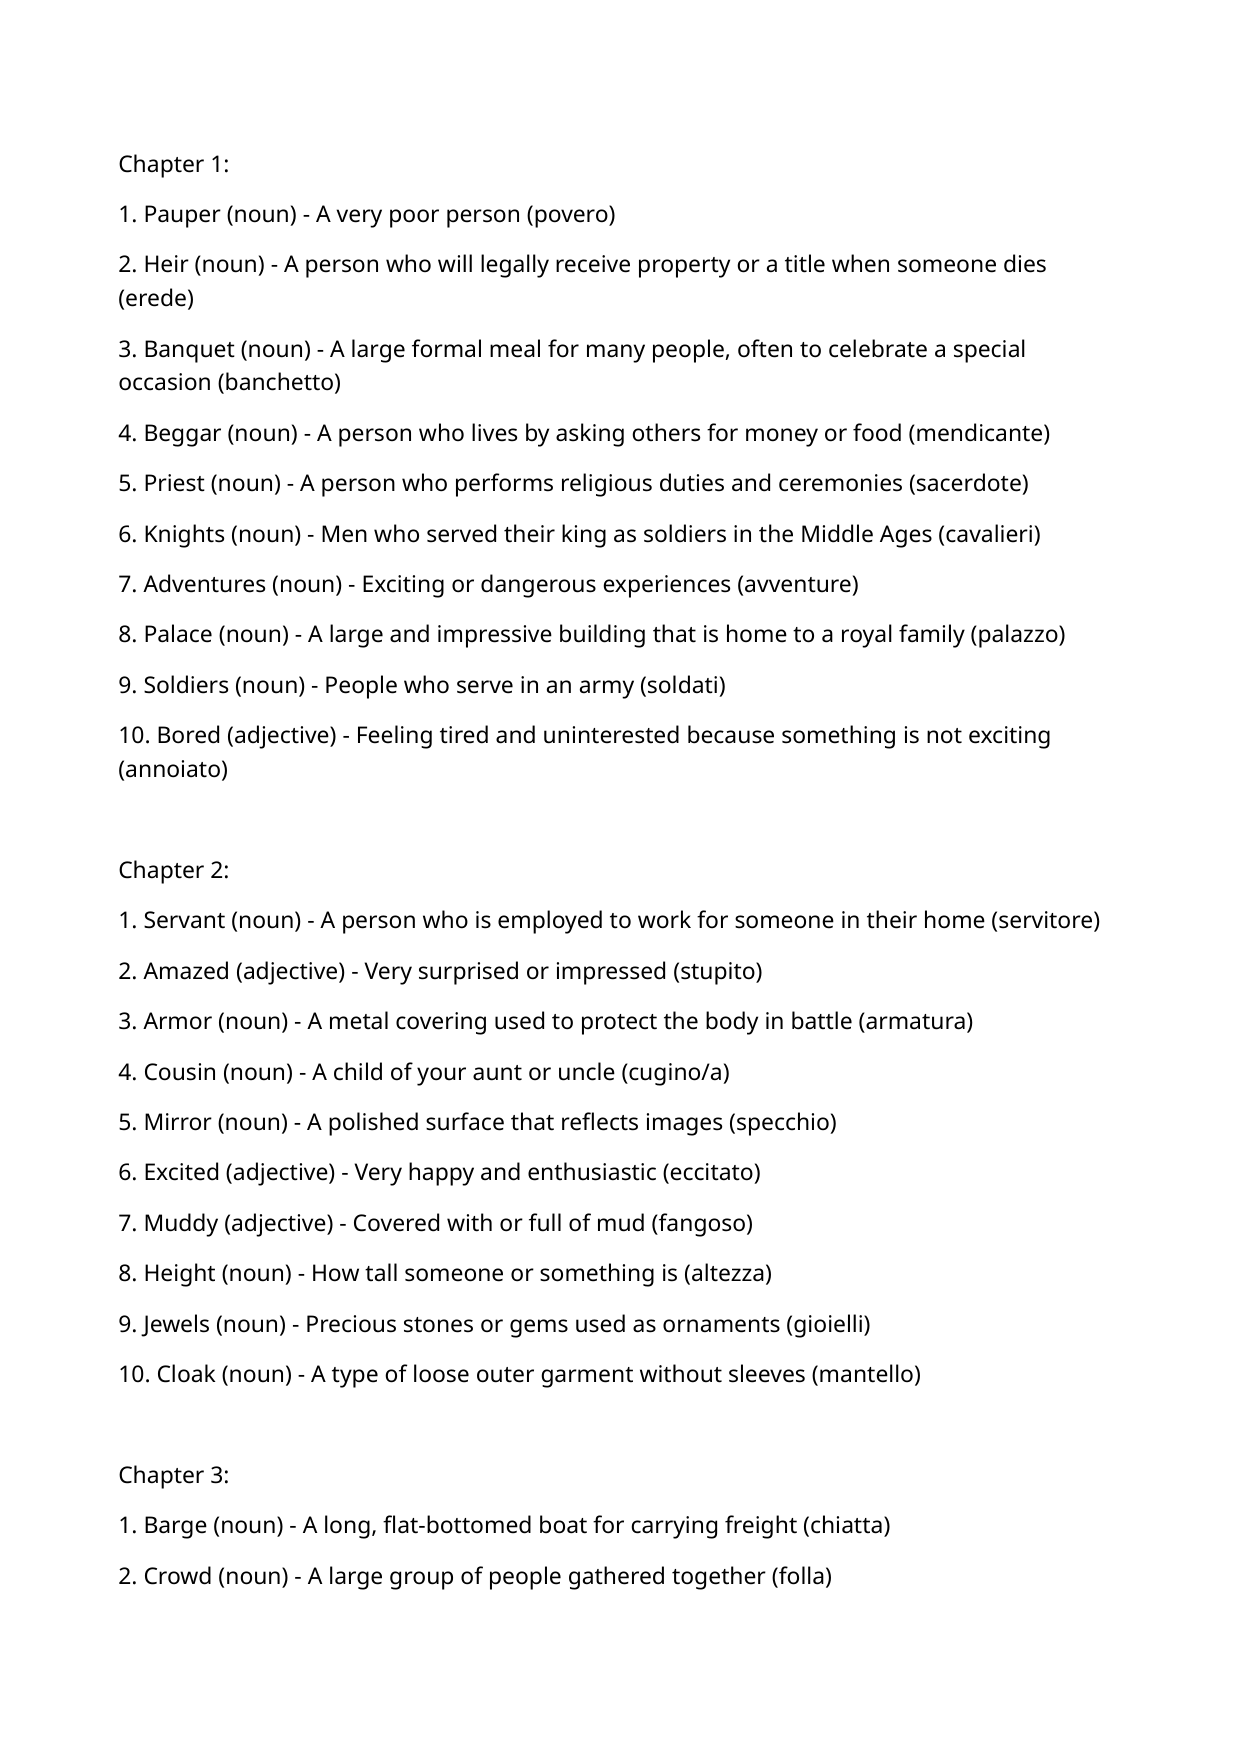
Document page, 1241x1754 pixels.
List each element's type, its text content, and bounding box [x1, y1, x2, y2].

text 1. Pauper (noun) - A very poor person (povero) [118, 198, 1122, 229]
text 3. Armor (noun) - A metal covering used to protect the body in battle (armatura) [118, 1005, 1122, 1036]
text 6. Knights (noun) - Men who served their king as soldiers in the Middle Ages (cavalieri) [118, 518, 1122, 549]
text 4. Cousin (noun) - A child of your aunt or uncle (cugino/a) [118, 1056, 1122, 1087]
text 1. Servant (noun) - A person who is employed to work for someone in their home (servitore) [118, 904, 1122, 936]
text Chapter 1: [118, 148, 1122, 179]
text 2. Crowd (noun) - A large group of people gathered together (folla) [118, 1560, 1122, 1591]
text 8. Height (noun) - How tall someone or something is (altezza) [118, 1257, 1122, 1288]
text 10. Bored (adjective) - Feeling tired and uninterested because something is not exciting (annoiato) [118, 719, 1122, 784]
text 6. Excited (adjective) - Very happy and enthusiastic (eccitato) [118, 1156, 1122, 1188]
text 8. Palace (noun) - A large and impressive building that is home to a royal family (palazzo) [118, 618, 1122, 650]
text 9. Soldiers (noun) - People who serve in an army (soldati) [118, 669, 1122, 700]
text 5. Mirror (noun) - A polished surface that reflects images (specchio) [118, 1106, 1122, 1137]
text Chapter 2: [118, 854, 1122, 885]
text 3. Banquet (noun) - A large formal meal for many people, often to celebrate a special occasion (banchetto) [118, 333, 1122, 398]
text 4. Beggar (noun) - A person who lives by asking others for money or food (mendicante) [118, 417, 1122, 448]
text 7. Muddy (adjective) - Covered with or full of mud (fangoso) [118, 1207, 1122, 1238]
text 7. Adventures (noun) - Exciting or dangerous experiences (avventure) [118, 568, 1122, 599]
text 1. Barge (noun) - A long, flat-bottomed boat for carrying freight (chiatta) [118, 1509, 1122, 1541]
text 10. Cloak (noun) - A type of loose outer garment without sleeves (mantello) [118, 1358, 1122, 1389]
text 9. Jewels (noun) - Precious stones or gems used as ornaments (gioielli) [118, 1308, 1122, 1339]
text 2. Amazed (adjective) - Very surprised or impressed (stupito) [118, 955, 1122, 986]
text Chapter 3: [118, 1459, 1122, 1490]
text 2. Heir (noun) - A person who will legally receive property or a title when someone dies (erede) [118, 248, 1122, 313]
text 5. Priest (noun) - A person who performs religious duties and ceremonies (sacerdote) [118, 467, 1122, 498]
